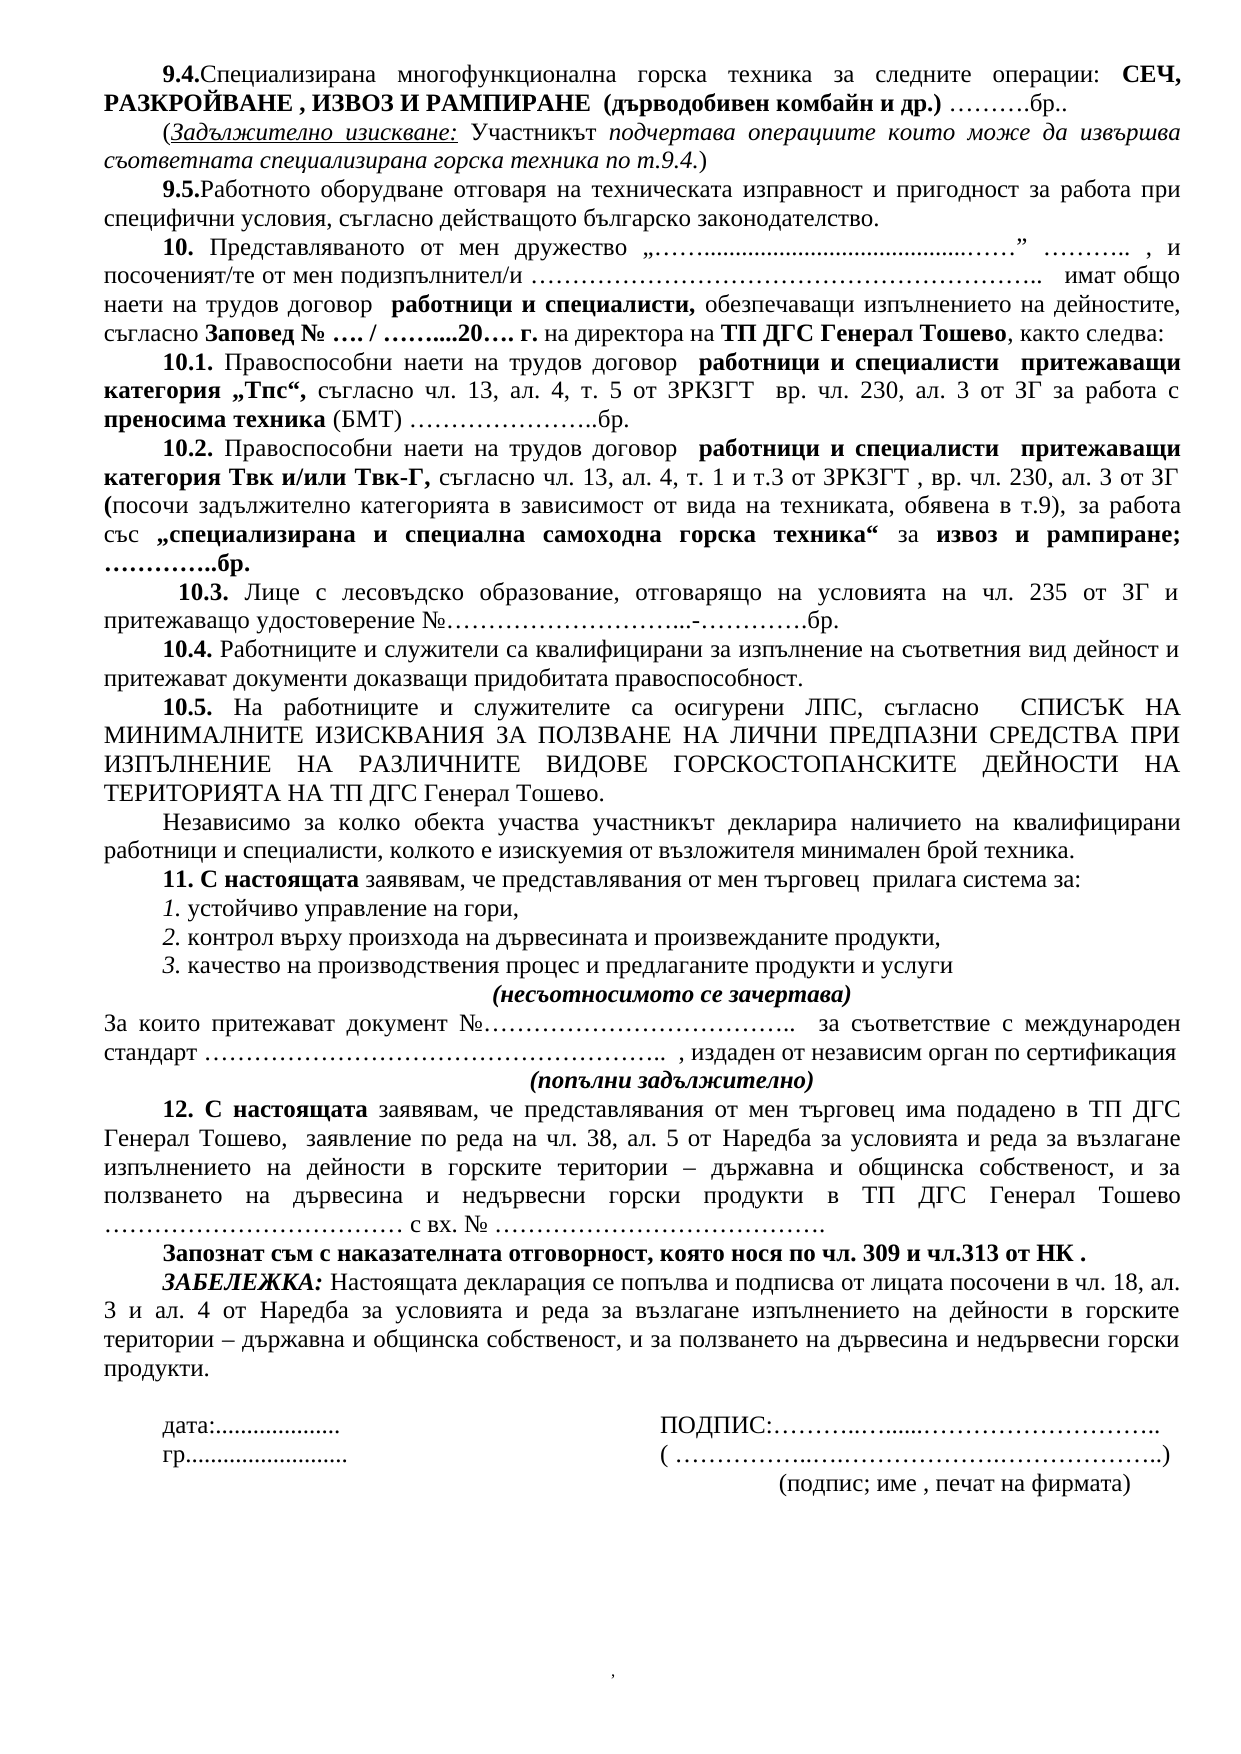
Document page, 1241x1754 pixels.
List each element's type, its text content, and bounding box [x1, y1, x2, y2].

text 1. устойчиво управление на гори, [103, 893, 1181, 922]
text дата:.................... ПОДПИС:………..…......……………………….. [103, 1410, 1181, 1439]
text 10.5. На работниците и служителите са осигурени ЛПС, съгласно СПИСЪК НА МИНИМАЛНИТЕ ИЗИСКВАНИЯ ЗА ПОЛЗВАНЕ НА ЛИЧНИ ПРЕДПАЗНИ СРЕДСТВА ПРИ ИЗПЪЛНЕНИЕ НА РАЗЛИЧНИТЕ ВИДОВЕ ГОРСКОСТОПАНСКИТЕ ДЕЙНОСТИ НА ТЕРИТОРИЯТА НА ТП ДГС Генерал Тошево. [103, 692, 1181, 807]
text 10.2. Правоспособни наети на трудов договор работници и специалисти притежаващи категория Твк и/или Твк-Г, съгласно чл. 13, ал. 4, т. 1 и т.3 от ЗРКЗГТ , вр. чл. 230, ал. 3 от ЗГ (посочи задължително категорията в зависимост от вида на техниката, обявена в т.9), за работа със „специализирана и специална самоходна горска техника“ за извоз и рампиране;…………..бр. [103, 433, 1181, 577]
text (попълни задължително) [103, 1065, 1181, 1094]
text 2. контрол върху произхода на дървесината и произвежданите продукти, [103, 922, 1181, 950]
text Запознат съм с наказателната отговорност, която нося по чл. 309 и чл.313 от НК . [103, 1238, 1181, 1267]
text 9.4.Специализирана многофункционална горска техника за следните операции: СЕЧ, РАЗКРОЙВАНЕ , ИЗВОЗ И РАМПИРАНЕ (дърводобивен комбайн и др.) ……….бр.. [103, 59, 1181, 117]
text 10.1. Правоспособни наети на трудов договор работници и специалисти притежаващи категория „Тпс“, съгласно чл. 13, ал. 4, т. 5 от ЗРКЗГТ вр. чл. 230, ал. 3 от ЗГ за работа с преносима техника (БМТ) …………………..бр. [103, 347, 1181, 433]
text (подпис; име , печат на фирмата) [103, 1468, 1181, 1497]
text ЗАБЕЛЕЖКА: Настоящата декларация се попълва и подписва от лицата посочени в чл. 18, ал. 3 и ал. 4 от Наредба за условията и реда за възлагане изпълнението на дейности в горските територии – държавна и общинска собственост, и за ползването на дървесина и недървесни горски продукти. [103, 1267, 1181, 1382]
text 11. С настоящата заявявам, че представлявания от мен търговец прилага система за: [103, 864, 1181, 893]
text 10.4. Работниците и служители са квалифицирани за изпълнение на съответния вид дейност и притежават документи доказващи придобитата правоспособност. [103, 634, 1181, 692]
text За които притежават документ №……………………………….. за съответствие с международен стандарт ……………………………………………….. , издаден от независим орган по сертификация [103, 1008, 1181, 1065]
text 9.5.Работното оборудване отговаря на техническата изправност и пригодност за работа при специфични условия, съгласно действащото българско законодателство. [103, 174, 1181, 232]
text (несъотносимото се зачертава) [103, 979, 1181, 1008]
text гр.......................... ( ……………..….……………….………………..) [103, 1439, 1181, 1468]
text 3. качество на производствения процес и предлаганите продукти и услуги [103, 950, 1181, 979]
text 10. Представляваното от мен дружество „……..........................................……” ……….. , и посоченият/те от мен подизпълнител/и …………………………………………………….. имат общо наети на трудов договор работници и специалисти, обезпечаващи изпълнението на дейностите, съгласно Заповед № …. / ……....20…. г. на директора на ТП ДГС Генерал Тошево, както следва: [103, 232, 1181, 347]
text (Задължително изискване: Участникът подчертава операциите които може да извършва съответната специализирана горска техника по т.9.4.) [103, 117, 1181, 174]
text Независимо за колко обекта участва участникът декларира наличието на квалифицирани работници и специалисти, колкото е изискуемия от възложителя минимален брой техника. [103, 807, 1181, 864]
text 12. С настоящата заявявам, че представлявания от мен търговец има подадено в ТП ДГС Генерал Тошево, заявление по реда на чл. 38, ал. 5 от Наредба за условията и реда за възлагане изпълнението на дейности в горските територии – държавна и общинска собственост, и за ползването на дървесина и недървесни горски продукти в ТП ДГС Генерал Тошево ……………………………… с вх. № …………………………………. [103, 1094, 1181, 1238]
text 10.3. Лице с лесовъдско образование, отговарящо на условията на чл. 235 от ЗГ и притежаващо удостоверение №………………………...-………….бр. [103, 577, 1181, 634]
